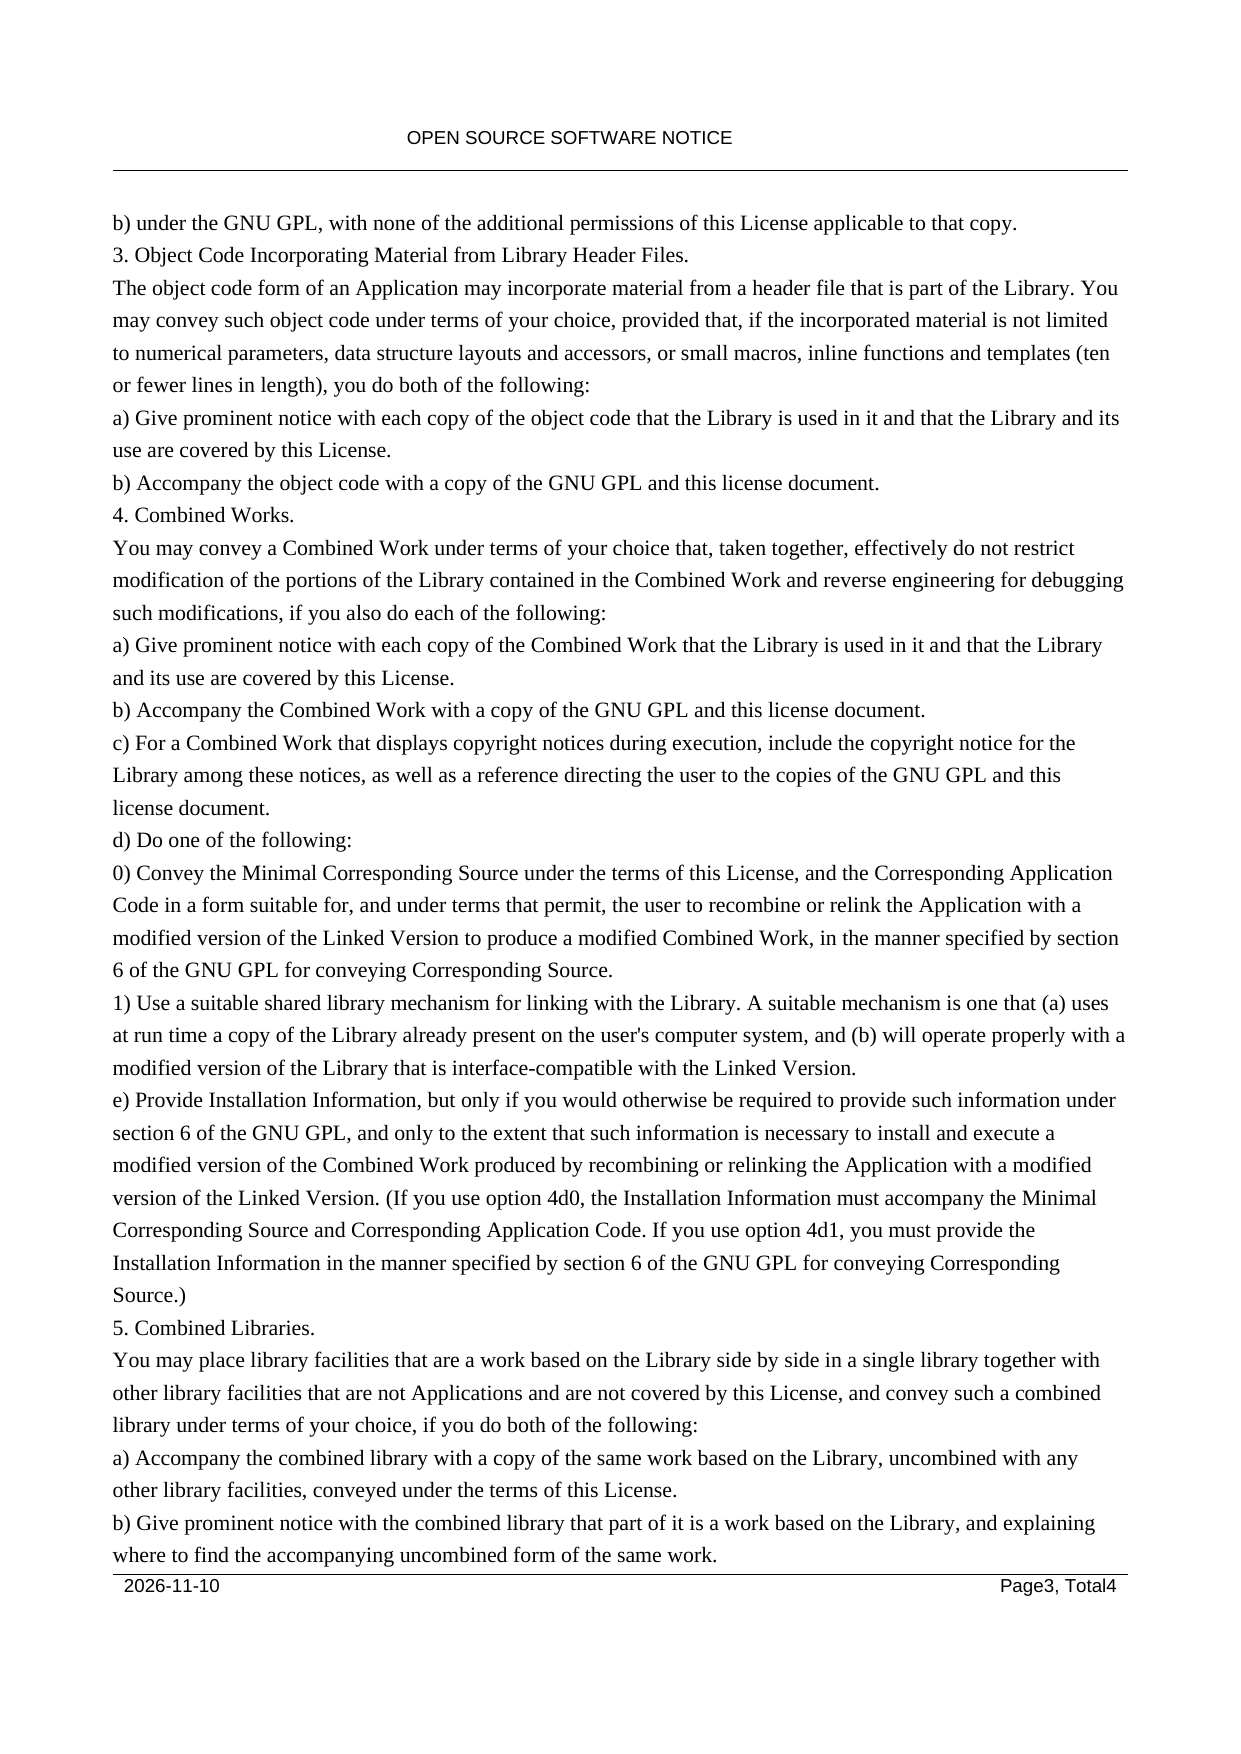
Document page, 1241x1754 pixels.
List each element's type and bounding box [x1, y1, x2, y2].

text [112, 206, 1128, 1571]
